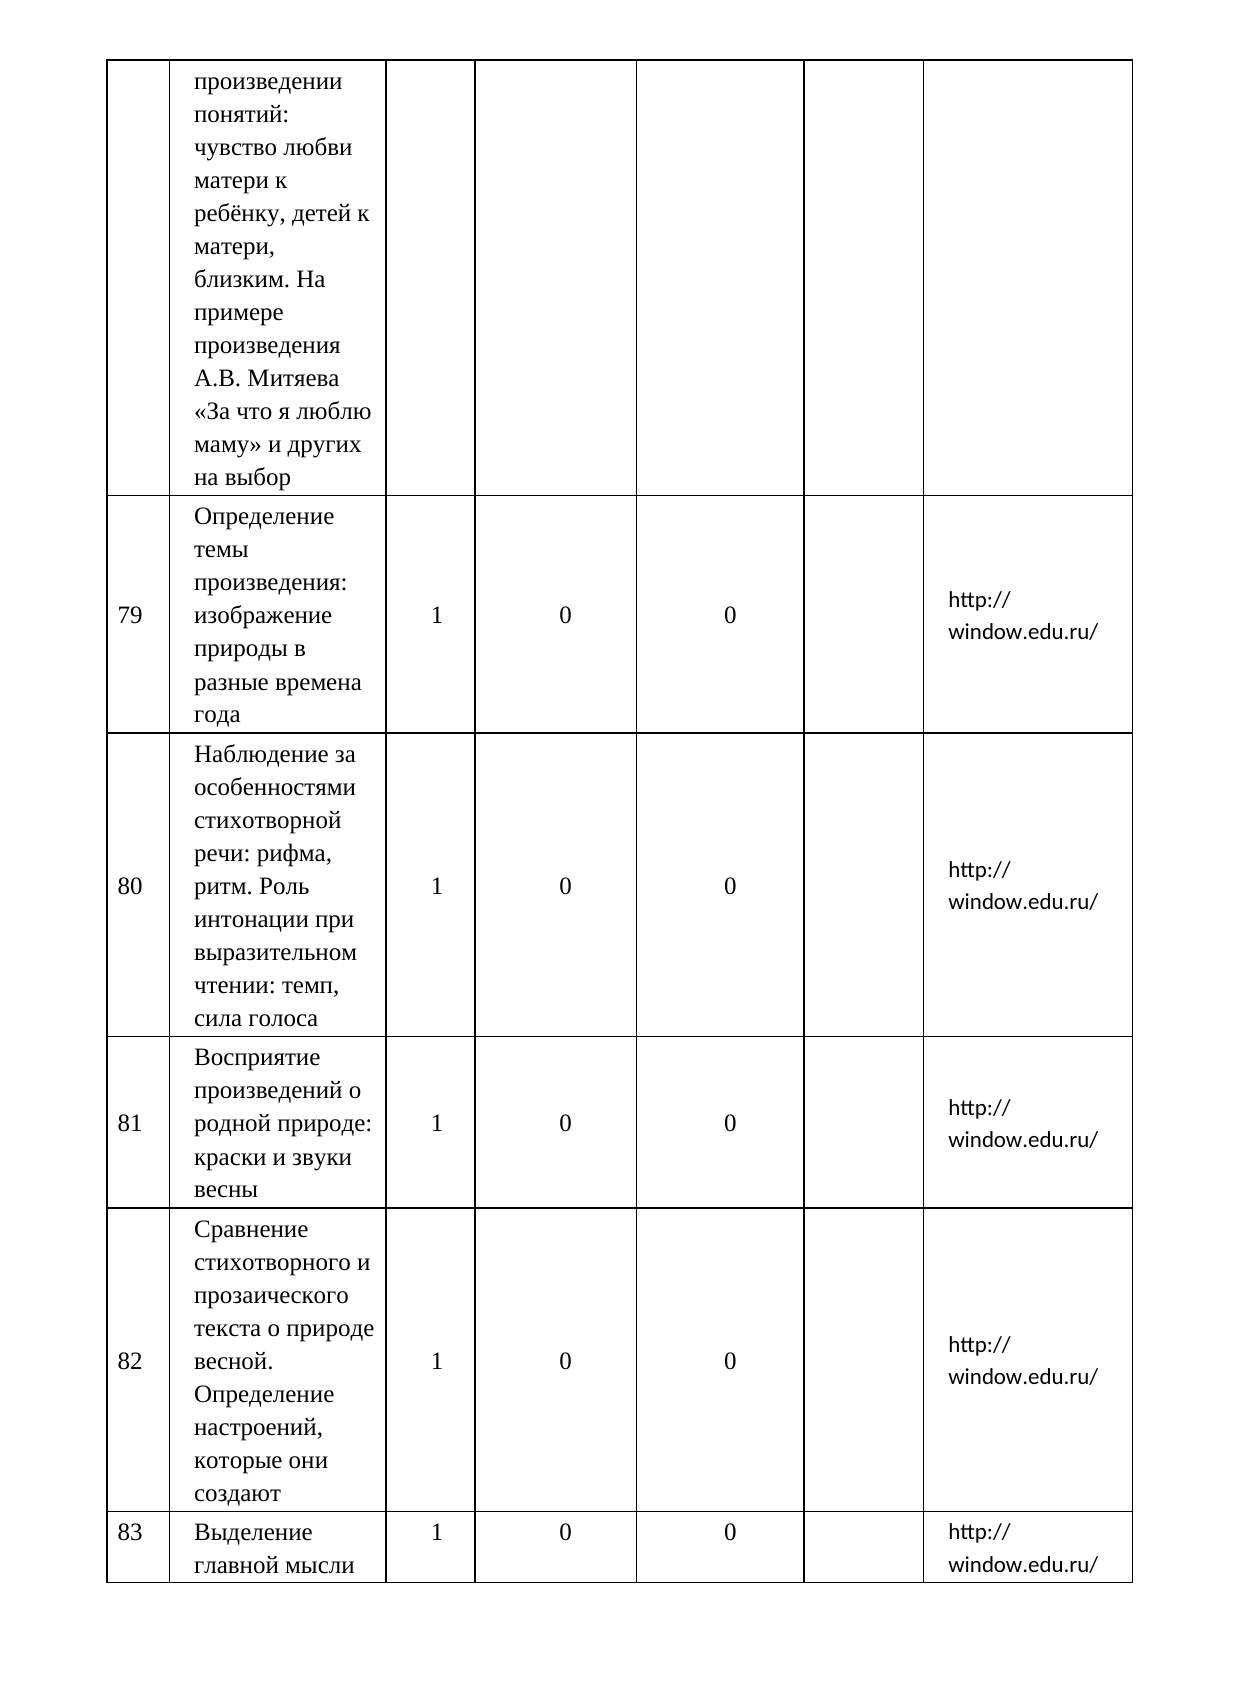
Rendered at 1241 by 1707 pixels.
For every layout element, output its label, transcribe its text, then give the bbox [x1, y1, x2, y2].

table_cell 82 [108, 1209, 169, 1511]
table_cell 1 [387, 1512, 474, 1582]
table_cell Сравнение стихотворного и прозаического текста о природе весной. Определение настроений, которые они создают [170, 1209, 385, 1511]
table_cell 0 [637, 61, 803, 495]
table_cell 79 [108, 496, 169, 732]
table_cell Определение темы произведения: изображение природы в разные времена года [170, 496, 385, 732]
table_cell 1 [387, 1209, 474, 1511]
table_cell 83 [108, 1512, 169, 1582]
table_cell [805, 1209, 923, 1511]
table_cell 80 [108, 734, 169, 1036]
table_cell 1 [387, 1037, 474, 1207]
table_cell http://window.edu.ru/ [924, 496, 1132, 732]
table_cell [170, 1512, 385, 1582]
table_cell 0 [637, 1209, 803, 1511]
table_cell Восприятие произведений о родной природе: краски и звуки весны [170, 1037, 385, 1207]
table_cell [924, 61, 1132, 495]
table_cell 0 [476, 496, 636, 732]
table_cell http://window.edu.ru/ [924, 1037, 1132, 1207]
table_cell 0 [476, 1037, 636, 1207]
table_cell 0 [476, 734, 636, 1036]
table_cell [805, 496, 923, 732]
table_cell 1 [387, 734, 474, 1036]
table_cell 1 [387, 61, 474, 495]
table_cell Наблюдение за особенностями стихотворной речи: рифма, ритм. Роль интонации при выразительном чтении: темп, сила голоса [170, 734, 385, 1036]
table_cell [805, 61, 923, 495]
table_cell http://window.edu.ru/ [924, 734, 1132, 1036]
table_cell [805, 1037, 923, 1207]
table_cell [170, 61, 385, 495]
table_cell http://window.edu.ru/ [924, 1209, 1132, 1511]
table_cell 0 [476, 1512, 636, 1582]
table_cell 1 [387, 496, 474, 732]
table_cell [805, 734, 923, 1036]
table_cell 0 [637, 496, 803, 732]
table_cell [924, 1512, 1132, 1582]
table_cell 0 [637, 734, 803, 1036]
table_cell 0 [476, 61, 636, 495]
table_cell [805, 1512, 923, 1582]
table_cell 0 [637, 1037, 803, 1207]
table_cell 0 [476, 1209, 636, 1511]
table_cell 81 [108, 1037, 169, 1207]
table_cell 0 [637, 1512, 803, 1582]
table_cell 78 [108, 61, 169, 495]
